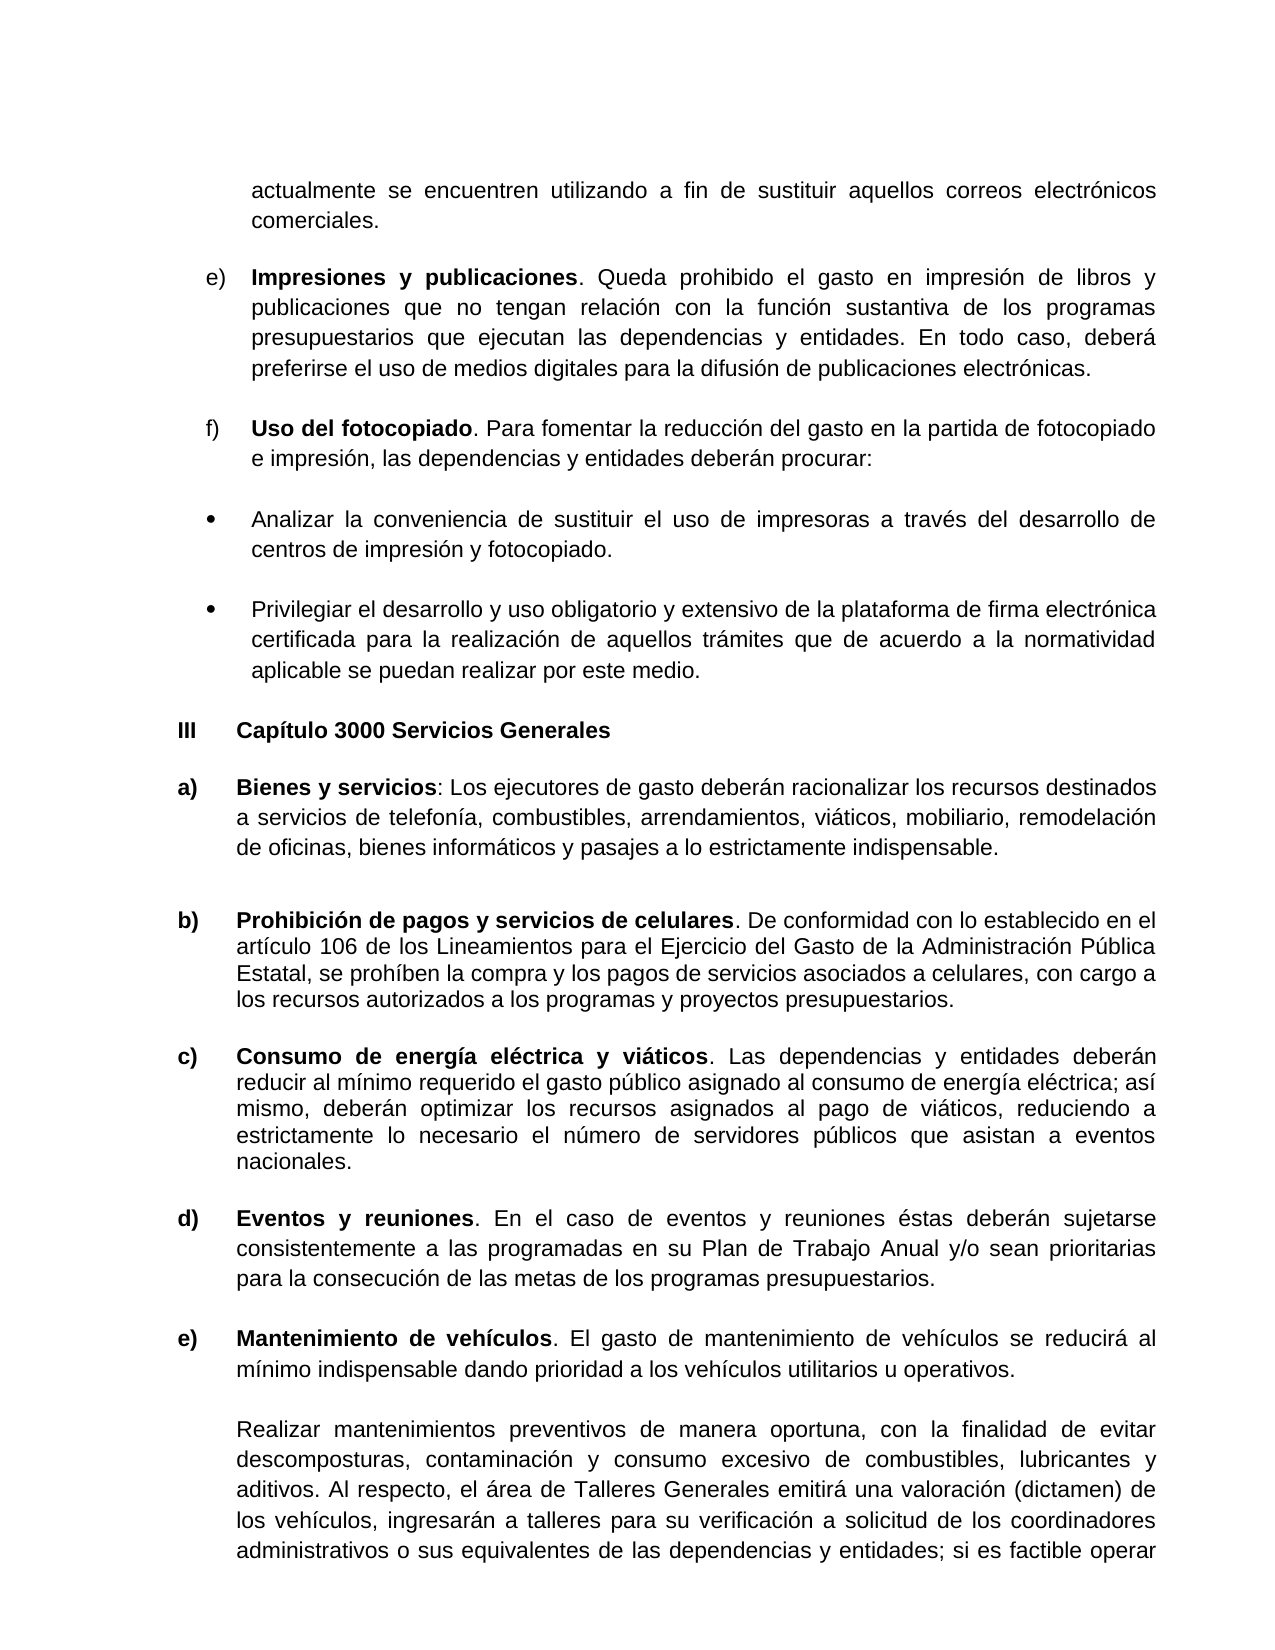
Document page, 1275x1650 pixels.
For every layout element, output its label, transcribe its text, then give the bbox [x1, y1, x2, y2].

list Analizar la conveniencia de sustituir el uso de impresoras a través del desarrollo de centros de impresión y fotocopiado. [207, 506, 1157, 562]
list Eventos y reuniones. En el caso de eventos y reuniones éstas deberán sujetarse consistentemente a las programadas en su Plan de Trabajo Anual y/o sean prioritarias para la consecución de las metas de los programas presupuestarios. [177, 1204, 1157, 1291]
list Prohibición de pagos y servicios de celulares. De conformidad con lo establecido en el artículo 106 de los Lineamientos para el Ejercicio del Gasto de la Administración Pública Estatal, se prohíben la compra y los pagos de servicios asociados a celulares, con cargo a los recursos autorizados a los programas y proyectos presupuestarios. [177, 907, 1157, 1012]
list Mantenimiento de vehículos. El gasto de mantenimiento de vehículos se reducirá al mínimo indispensable dando prioridad a los vehículos utilitarios u operativos. [177, 1325, 1157, 1382]
list Impresiones y publicaciones. Queda prohibido el gasto en impresión de libros y publicaciones que no tengan relación con la función sustantiva de los programas presupuestarios que ejecutan las dependencias y entidades. En todo caso, deberá preferirse el uso de medios digitales para la difusión de publicaciones electrónicas. [206, 264, 1157, 381]
list Bienes y servicios: Los ejecutores de gasto deberán racionalizar los recursos destinados a servicios de telefonía, combustibles, arrendamientos, viáticos, mobiliario, remodelación de oficinas, bienes informáticos y pasajes a lo estrictamente indispensable. [177, 774, 1157, 860]
text III Capítulo 3000 Servicios Generales [177, 717, 1157, 743]
list Consumo de energía eléctrica y viáticos. Las dependencias y entidades deberán reducir al mínimo requerido el gasto público asignado al consumo de energía eléctrica; así mismo, deberán optimizar los recursos asignados al pago de viáticos, reduciendo a estrictamente lo necesario el número de servidores públicos que asistan a eventos nacionales. [177, 1043, 1157, 1174]
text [236, 1416, 1157, 1563]
list Uso del fotocopiado. Para fomentar la reducción del gasto en la partida de fotocopiado e impresión, las dependencias y entidades deberán procurar: [206, 415, 1157, 472]
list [206, 177, 1157, 234]
list Privilegiar el desarrollo y uso obligatorio y extensivo de la plataforma de firma electrónica certificada para la realización de aquellos trámites que de acuerdo a la normatividad aplicable se puedan realizar por este medio. [207, 596, 1157, 683]
